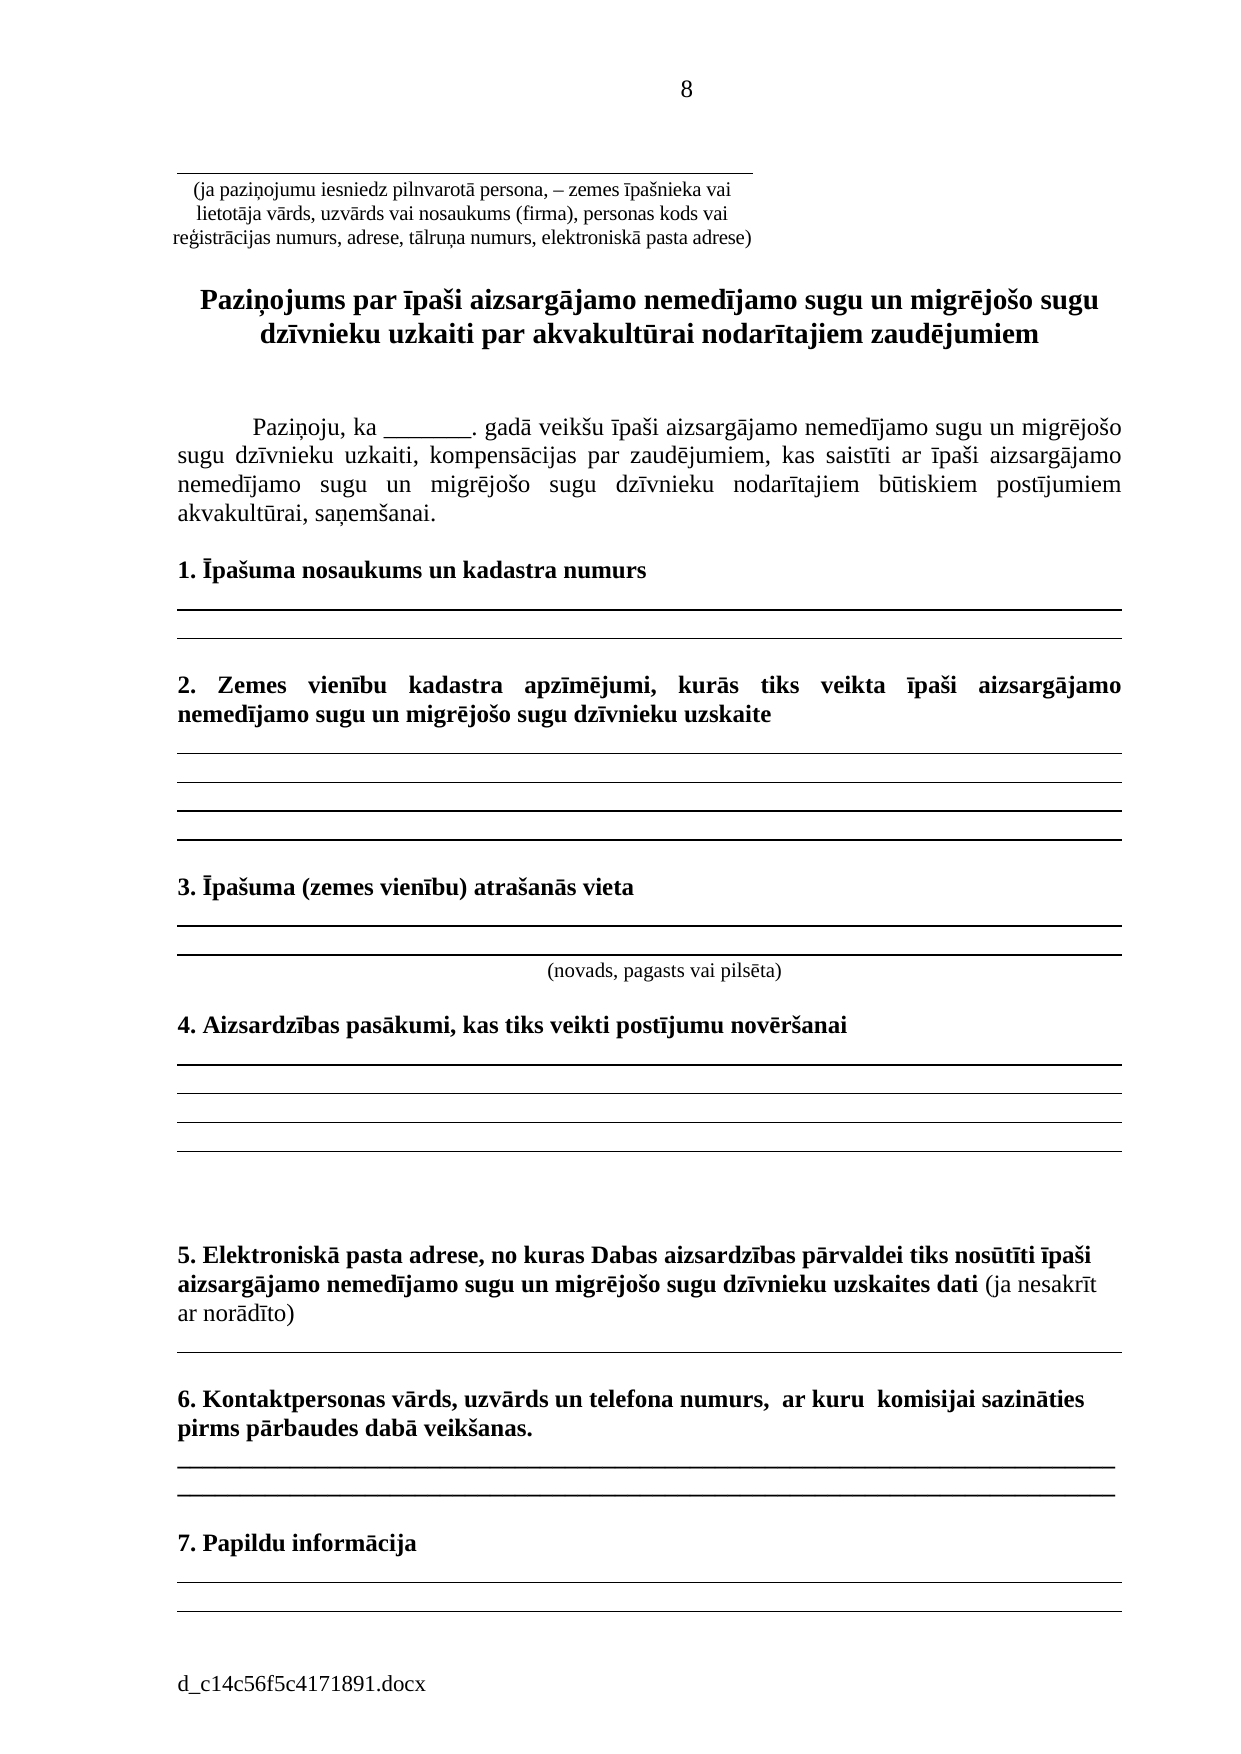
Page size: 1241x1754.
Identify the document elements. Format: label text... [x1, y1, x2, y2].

text (ja paziņojumu iesniedz pilnvarotā persona, – zemes īpašnieka vai lietotāja vārds, uzvārds vai nosaukums (firma), personas kods vai reģistrācijas numurs, adrese, tālruņa numurs, elektroniskā pasta adrese) [171, 176, 753, 249]
text (novads, pagasts vai pilsēta) [177, 958, 1122, 982]
text Paziņoju, ka _______. gadā veikšu īpaši aizsargājamo nemedījamo sugu un migrējošo sugu dzīvnieku uzkaiti, kompensācijas par zaudējumiem, kas saistīti ar īpaši aizsargājamo nemedījamo sugu un migrējošo sugu dzīvnieku nodarītajiem būtiskiem postījumiem akvakultūrai, saņemšanai. [177, 412, 1122, 527]
text 2. Zemes vienību kadastra apzīmējumi, kurās tiks veikta īpaši aizsargājamo nemedījamo sugu un migrējošo sugu dzīvnieku uzskaite [177, 670, 1122, 728]
text 5. Elektroniskā pasta adrese, no kuras Dabas aizsardzības pārvaldei tiks nosūtīti īpaši aizsargājamo nemedījamo sugu un migrējošo sugu dzīvnieku uzskaites dati (ja nesakrīt ar norādīto) [177, 1241, 1122, 1327]
text ___________________________________________________________________________ [177, 1471, 1122, 1499]
text 7. Papildu informācija [177, 1528, 1122, 1557]
text 1. Īpašuma nosaukums un kadastra numurs [177, 555, 1122, 609]
text 4. Aizsardzības pasākumi, kas tiks veikti postījumu novēršanai [177, 1011, 1122, 1064]
text 6. Kontaktpersonas vārds, uzvārds un telefona numurs, ar kuru komisijai sazināties pirms pārbaudes dabā veikšanas. [177, 1384, 1122, 1442]
text ___________________________________________________________________________ [177, 1442, 1122, 1471]
text 3. Īpašuma (zemes vienību) atrašanās vieta [177, 872, 1122, 925]
text Paziņojums par īpaši aizsargājamo nemedījamo sugu un migrējošo sugu dzīvnieku uzkaiti par akvakultūrai nodarītajiem zaudējumiem [177, 282, 1122, 378]
